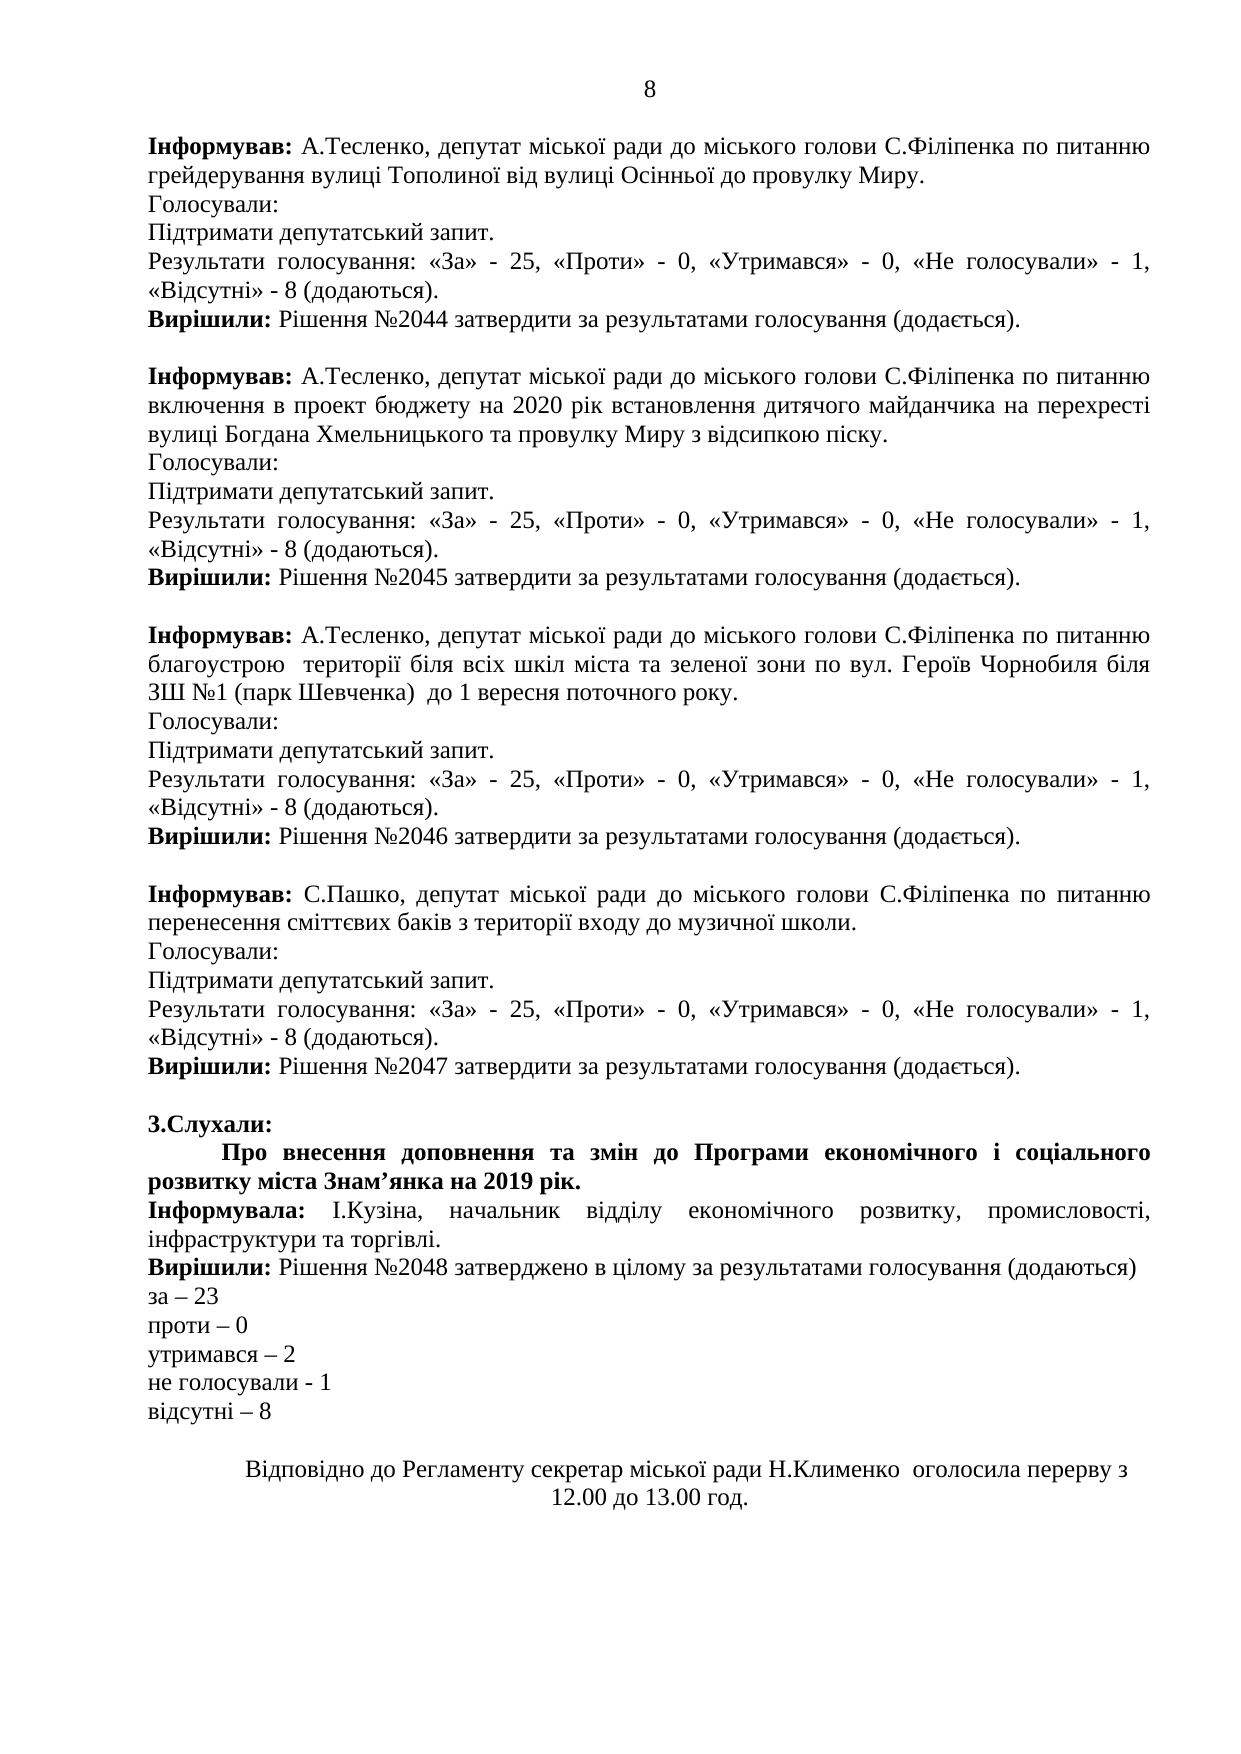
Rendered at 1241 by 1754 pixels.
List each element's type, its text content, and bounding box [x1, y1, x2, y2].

text Результати голосування: «За» - 25, «Проти» - 0, «Утримався» - 0, «Не голосували» - 1, «Відсутні» - 8 (додаються). [148, 505, 1152, 562]
text Відповідно до Регламенту секретар міської ради Н.Клименко оголосила перерву з 12.00 до 13.00 год. [148, 1454, 1152, 1511]
text відсутні – 8 [148, 1396, 1152, 1425]
text Інформував: А.Тесленко, депутат міської ради до міського голови С.Філіпенка по питанню грейдерування вулиці Тополиної від вулиці Осінньої до провулку Миру. [148, 131, 1152, 189]
text проти – 0 [148, 1310, 1152, 1339]
text за – 23 [148, 1281, 1152, 1310]
text Результати голосування: «За» - 25, «Проти» - 0, «Утримався» - 0, «Не голосували» - 1, «Відсутні» - 8 (додаються). [148, 994, 1152, 1051]
text Вирішили: Рішення №2046 затвердити за результатами голосування (додається). [148, 821, 1152, 850]
text Голосували: [148, 936, 1152, 965]
text Інформував: С.Пашко, депутат міської ради до міського голови С.Філіпенка по питанню перенесення сміттєвих баків з території входу до музичної школи. [148, 879, 1152, 936]
text Інформував: А.Тесленко, депутат міської ради до міського голови С.Філіпенка по питанню включення в проект бюджету на 2020 рік встановлення дитячого майданчика на перехресті вулиці Богдана Хмельницького та провулку Миру з відсипкою піску. [148, 361, 1152, 447]
text Вирішили: Рішення №2045 затвердити за результатами голосування (додається). [148, 562, 1152, 591]
text Про внесення доповнення та змін до Програми економічного і соціального розвитку міста Знам’янка на 2019 рік. [148, 1137, 1152, 1195]
text Голосували: [148, 189, 1152, 217]
text Вирішили: Рішення №2044 затвердити за результатами голосування (додається). [148, 304, 1152, 332]
text утримався – 2 [148, 1339, 1152, 1367]
text 3.Слухали: [148, 1109, 1152, 1137]
text Вирішили: Рішення №2048 затверджено в цілому за результатами голосування (додаються) [148, 1252, 1152, 1281]
text Інформував: А.Тесленко, депутат міської ради до міського голови С.Філіпенка по питанню благоустрою території біля всіх шкіл міста та зеленої зони по вул. Героїв Чорнобиля біля ЗШ №1 (парк Шевченка) до 1 вересня поточного року. [148, 620, 1152, 706]
text Підтримати депутатський запит. [148, 735, 1152, 764]
text Результати голосування: «За» - 25, «Проти» - 0, «Утримався» - 0, «Не голосували» - 1, «Відсутні» - 8 (додаються). [148, 246, 1152, 304]
text Підтримати депутатський запит. [148, 965, 1152, 994]
text Підтримати депутатський запит. [148, 476, 1152, 505]
text Підтримати депутатський запит. [148, 217, 1152, 246]
text не голосували - 1 [148, 1367, 1152, 1396]
text Інформувала: І.Кузіна, начальник відділу економічного розвитку, промисловості, інфраструктури та торгівлі. [148, 1195, 1152, 1252]
text Голосували: [148, 706, 1152, 735]
text Голосували: [148, 447, 1152, 476]
text Результати голосування: «За» - 25, «Проти» - 0, «Утримався» - 0, «Не голосували» - 1, «Відсутні» - 8 (додаються). [148, 764, 1152, 821]
text Вирішили: Рішення №2047 затвердити за результатами голосування (додається). [148, 1051, 1152, 1080]
